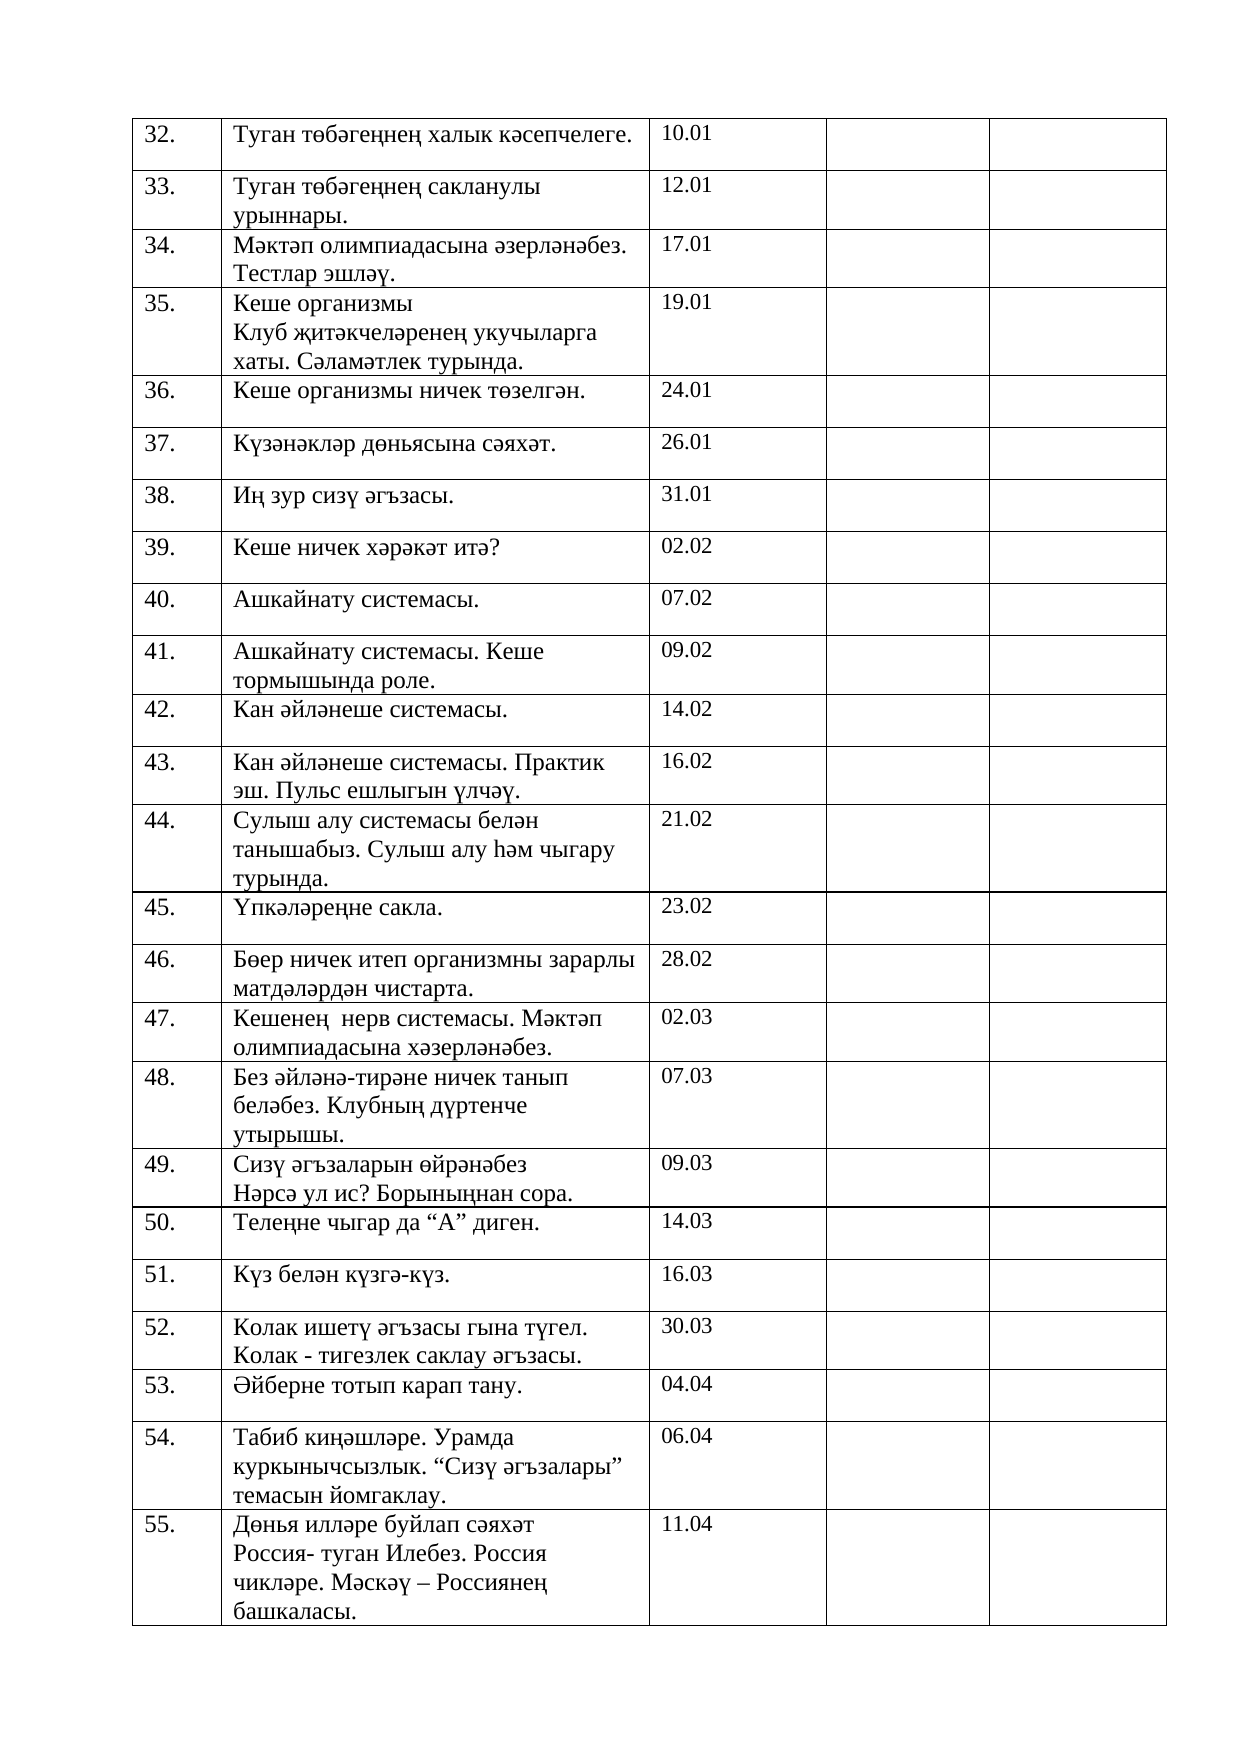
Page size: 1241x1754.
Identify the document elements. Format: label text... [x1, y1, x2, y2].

table_cell [827, 1510, 989, 1624]
table_cell [990, 695, 1166, 746]
table_cell 06.04 [650, 1422, 826, 1508]
table_cell [990, 532, 1166, 583]
table_cell 51. [133, 1260, 221, 1311]
table_cell [990, 1062, 1166, 1148]
table_cell [990, 893, 1166, 943]
table_cell [990, 1260, 1166, 1311]
table_cell 32. [133, 119, 221, 170]
table_cell 42. [133, 695, 221, 746]
table_cell [827, 119, 989, 170]
table_cell Ашкайнату системасы. [222, 584, 649, 635]
table_cell 02.03 [650, 1003, 826, 1061]
table_cell [990, 805, 1166, 891]
table_cell Ашкайнату системасы. Кеше тормышында роле. [222, 636, 649, 693]
table_cell 14.02 [650, 695, 826, 746]
table_cell [827, 945, 989, 1002]
table_cell Иң зур сизү әгъзасы. [222, 480, 649, 531]
table_cell [827, 532, 989, 583]
table_cell [990, 1003, 1166, 1061]
table_cell [827, 1149, 989, 1206]
table_cell [827, 1208, 989, 1258]
table_cell [990, 945, 1166, 1002]
table_cell 53. [133, 1370, 221, 1421]
table_cell [990, 428, 1166, 479]
table_cell Сизү әгъзаларын өйрәнәбез Нәрсә ул ис? Борыныңнан сора. [222, 1149, 649, 1206]
table_cell 37. [133, 428, 221, 479]
table_cell 26.01 [650, 428, 826, 479]
table_cell [827, 584, 989, 635]
table_cell 35. [133, 288, 221, 374]
table_cell [990, 288, 1166, 374]
table_cell 19.01 [650, 288, 826, 374]
table_cell 21.02 [650, 805, 826, 891]
table_cell [990, 376, 1166, 427]
table_cell [827, 288, 989, 374]
table_cell 04.04 [650, 1370, 826, 1421]
table_cell 33. [133, 171, 221, 229]
table_cell [827, 893, 989, 943]
table_cell [990, 636, 1166, 693]
table_cell 45. [133, 893, 221, 943]
table_cell 17.01 [650, 230, 826, 287]
table_cell 40. [133, 584, 221, 635]
table_cell 50. [133, 1208, 221, 1258]
table_cell 34. [133, 230, 221, 287]
table_cell 48. [133, 1062, 221, 1148]
table_cell [827, 695, 989, 746]
table_cell 43. [133, 747, 221, 804]
table_cell 39. [133, 532, 221, 583]
table_cell [827, 1003, 989, 1061]
table_cell 38. [133, 480, 221, 531]
table_cell [827, 1260, 989, 1311]
table_cell 46. [133, 945, 221, 1002]
table_cell Телеңне чыгар да “А” диген. [222, 1208, 649, 1258]
table_cell Без әйләнә-тирәне ничек танып беләбез. Клубның дүртенче утырышы. [222, 1062, 649, 1148]
table_cell [990, 1510, 1166, 1624]
table_cell 24.01 [650, 376, 826, 427]
table_cell [827, 1062, 989, 1148]
table_cell [990, 1370, 1166, 1421]
table_cell [827, 1312, 989, 1369]
table_cell 02.02 [650, 532, 826, 583]
table_cell Кеше организмы ничек төзелгән. [222, 376, 649, 427]
table_cell [990, 1149, 1166, 1206]
table_cell [827, 747, 989, 804]
table_cell 16.02 [650, 747, 826, 804]
table_cell [990, 1422, 1166, 1508]
table_cell 23.02 [650, 893, 826, 943]
table_cell 44. [133, 805, 221, 891]
table_cell Мәктәп олимпиадасына әзерләнәбез. Тестлар эшләү. [222, 230, 649, 287]
table_cell Туган төбәгеңнең сакланулы урыннары. [222, 171, 649, 229]
table_cell Туган төбәгеңнең халык кәсепчелеге. [222, 119, 649, 170]
table_cell 16.03 [650, 1260, 826, 1311]
table_cell [990, 1208, 1166, 1258]
table_cell Кеше организмы Клуб җитәкчеләренең укучыларга хаты. Сәламәтлек турында. [222, 288, 649, 374]
table_cell 49. [133, 1149, 221, 1206]
table_cell [990, 480, 1166, 531]
table_cell [827, 428, 989, 479]
table_cell [827, 1370, 989, 1421]
table_cell [827, 230, 989, 287]
table_cell [827, 376, 989, 427]
table_cell 31.01 [650, 480, 826, 531]
table_cell [827, 1422, 989, 1508]
table_cell Кан әйләнеше системасы. [222, 695, 649, 746]
table_cell 14.03 [650, 1208, 826, 1258]
table_cell [827, 171, 989, 229]
table_cell [990, 747, 1166, 804]
table_cell 12.01 [650, 171, 826, 229]
table_cell Күз белән күзгә-күз. [222, 1260, 649, 1311]
table_cell Әйберне тотып карап тану. [222, 1370, 649, 1421]
table_cell 41. [133, 636, 221, 693]
table_cell 47. [133, 1003, 221, 1061]
table_cell [990, 230, 1166, 287]
table_cell [827, 480, 989, 531]
table_cell 54. [133, 1422, 221, 1508]
table_cell [990, 119, 1166, 170]
table_cell 10.01 [650, 119, 826, 170]
table_cell 28.02 [650, 945, 826, 1002]
table_cell Бөер ничек итеп организмны зарарлы матдәләрдән чистарта. [222, 945, 649, 1002]
table_cell [827, 805, 989, 891]
table_cell Үпкәләреңне сакла. [222, 893, 649, 943]
table_cell 07.02 [650, 584, 826, 635]
table_cell 11.04 [650, 1510, 826, 1624]
table_cell 52. [133, 1312, 221, 1369]
table_cell Кеше ничек хәрәкәт итә? [222, 532, 649, 583]
table_cell Күзәнәкләр дөньясына сәяхәт. [222, 428, 649, 479]
table_cell [990, 171, 1166, 229]
table_cell Дөнья илләре буйлап сәяхәт Россия- туган Илебез. Россия чикләре. Мәскәү – Россиянең башкаласы. [222, 1510, 649, 1624]
table_cell 55. [133, 1510, 221, 1624]
table_cell 09.02 [650, 636, 826, 693]
table_cell Колак ишетү әгъзасы гына түгел. Колак - тигезлек саклау әгъзасы. [222, 1312, 649, 1369]
table_cell 09.03 [650, 1149, 826, 1206]
table_cell 36. [133, 376, 221, 427]
table_cell Сулыш алу системасы белән танышабыз. Сулыш алу һәм чыгару турында. [222, 805, 649, 891]
table_cell [990, 1312, 1166, 1369]
table_cell 07.03 [650, 1062, 826, 1148]
table_cell Табиб киңәшләре. Урамда куркынычсызлык. “Сизү әгъзалары” темасын йомгаклау. [222, 1422, 649, 1508]
table_cell Кан әйләнеше системасы. Практик эш. Пульс ешлыгын үлчәү. [222, 747, 649, 804]
table_cell [827, 636, 989, 693]
table_cell Кешенең нерв системасы. Мәктәп олимпиадасына хәзерләнәбез. [222, 1003, 649, 1061]
table_cell 30.03 [650, 1312, 826, 1369]
table_cell [990, 584, 1166, 635]
